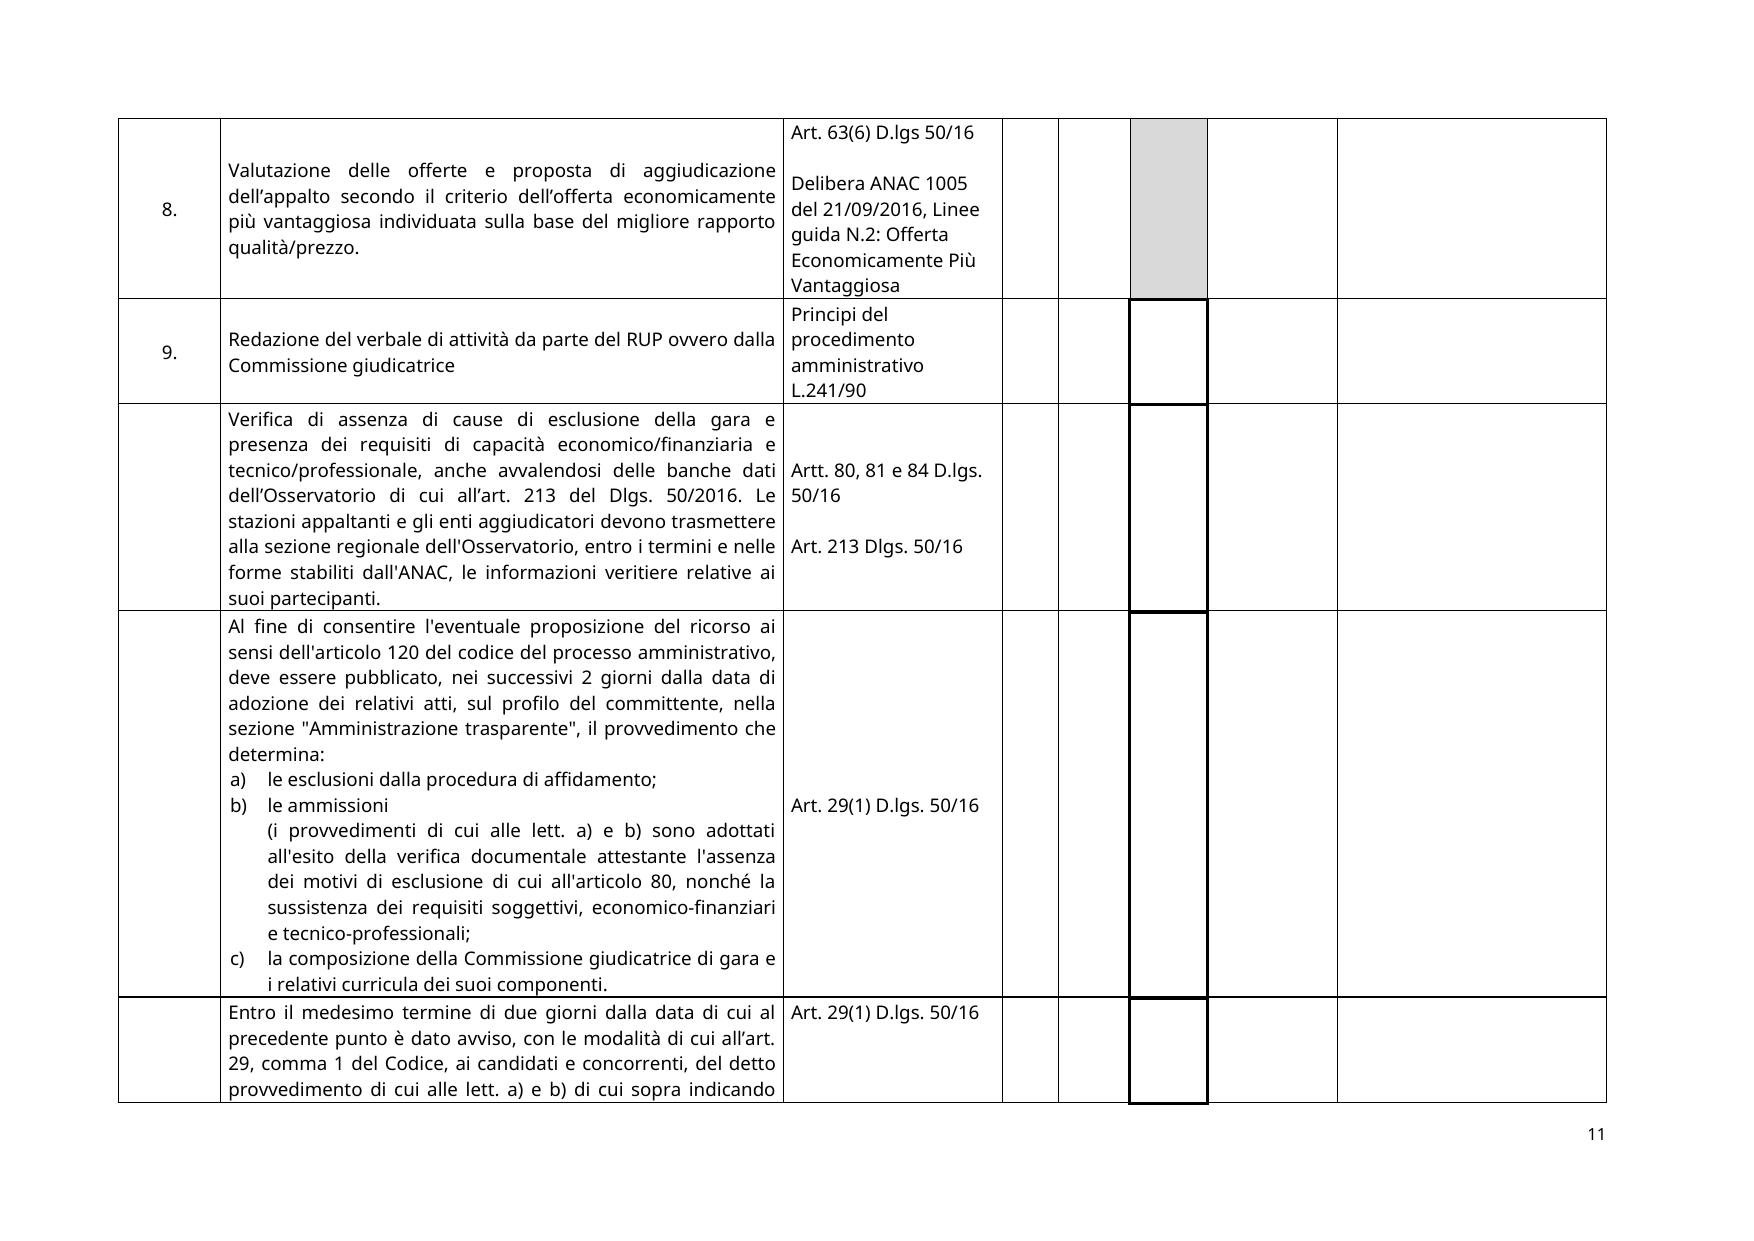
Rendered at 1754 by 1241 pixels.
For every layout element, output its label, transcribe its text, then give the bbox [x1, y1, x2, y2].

table_cell Valutazione delle offerte e proposta di aggiudicazione dell’appalto secondo il criterio dell’offerta economicamente più vantaggiosa individuata sulla base del migliore rapporto qualità/prezzo. [221, 119, 783, 298]
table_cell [784, 998, 1002, 1102]
table_cell Principi del procedimento amministrativo L.241/90 [784, 299, 1002, 403]
table_cell [1131, 406, 1206, 610]
table_cell 9. [119, 299, 220, 403]
table_cell [1208, 119, 1337, 298]
table_cell Artt. 80, 81 e 84 D.lgs. 50/16 Art. 213 Dlgs. 50/16 [784, 404, 1002, 610]
table_cell Art. 63(6) D.lgs 50/16 Delibera ANAC 1005 del 21/09/2016, Linee guida N.2: Offerta Economicamente Più Vantaggiosa [784, 119, 1002, 298]
table_cell [1338, 998, 1606, 1102]
table_cell [1131, 119, 1207, 298]
table_cell [1209, 998, 1337, 1102]
table_cell [1338, 404, 1606, 610]
table_cell Al fine di consentire l'eventuale proposizione del ricorso ai sensi dell'articolo 120 del codice del processo amministrativo, deve essere pubblicato, nei successivi 2 giorni dalla data di adozione dei relativi atti, sul profilo del committente, nella sezione "Amministrazione trasparente", il provvedimento che determina: le esclusioni dalla procedura di affidamento; le ammissioni (i provvedimenti di cui alle lett. a) e b) sono adottati all'esito della verifica documentale attestante l'assenza dei motivi di esclusione di cui all'articolo 80, nonché la sussistenza dei requisiti soggettivi, economico-finanziari e tecnico-professionali; la composizione della Commissione giudicatrice di gara e i relativi curricula dei suoi componenti. [221, 611, 783, 996]
table_cell [1338, 299, 1606, 403]
table_cell [1059, 299, 1128, 403]
table_cell [1003, 119, 1058, 298]
table_cell [1131, 1000, 1206, 1102]
table_cell [119, 611, 220, 996]
table_cell [1131, 301, 1206, 403]
table_cell [1209, 611, 1337, 996]
table_cell [119, 998, 220, 1102]
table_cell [221, 998, 783, 1102]
table_cell Verifica di assenza di cause di esclusione della gara e presenza dei requisiti di capacità economico/finanziaria e tecnico/professionale, anche avvalendosi delle banche dati dell’Osservatorio di cui all’art. 213 del Dlgs. 50/2016. Le stazioni appaltanti e gli enti aggiudicatori devono trasmettere alla sezione regionale dell'Osservatorio, entro i termini e nelle forme stabiliti dall'ANAC, le informazioni veritiere relative ai suoi partecipanti. [221, 404, 783, 610]
table_cell [1003, 299, 1058, 403]
table_cell [1209, 299, 1337, 403]
table_cell Redazione del verbale di attività da parte del RUP ovvero dalla Commissione giudicatrice [221, 299, 783, 403]
table_cell [1131, 614, 1206, 996]
table_cell [1003, 998, 1058, 1102]
table_cell [1003, 611, 1058, 996]
table_cell [1338, 119, 1606, 298]
table_cell 8. [119, 119, 220, 298]
table_cell [119, 404, 220, 610]
table_cell [1338, 611, 1606, 996]
table_cell [1003, 404, 1058, 610]
table_cell [1059, 119, 1130, 298]
table_cell [1059, 998, 1128, 1102]
table_cell [1059, 404, 1128, 610]
table_cell [1209, 404, 1337, 610]
table_cell [1059, 611, 1128, 996]
table_cell Art. 29(1) D.lgs. 50/16 [784, 611, 1002, 996]
